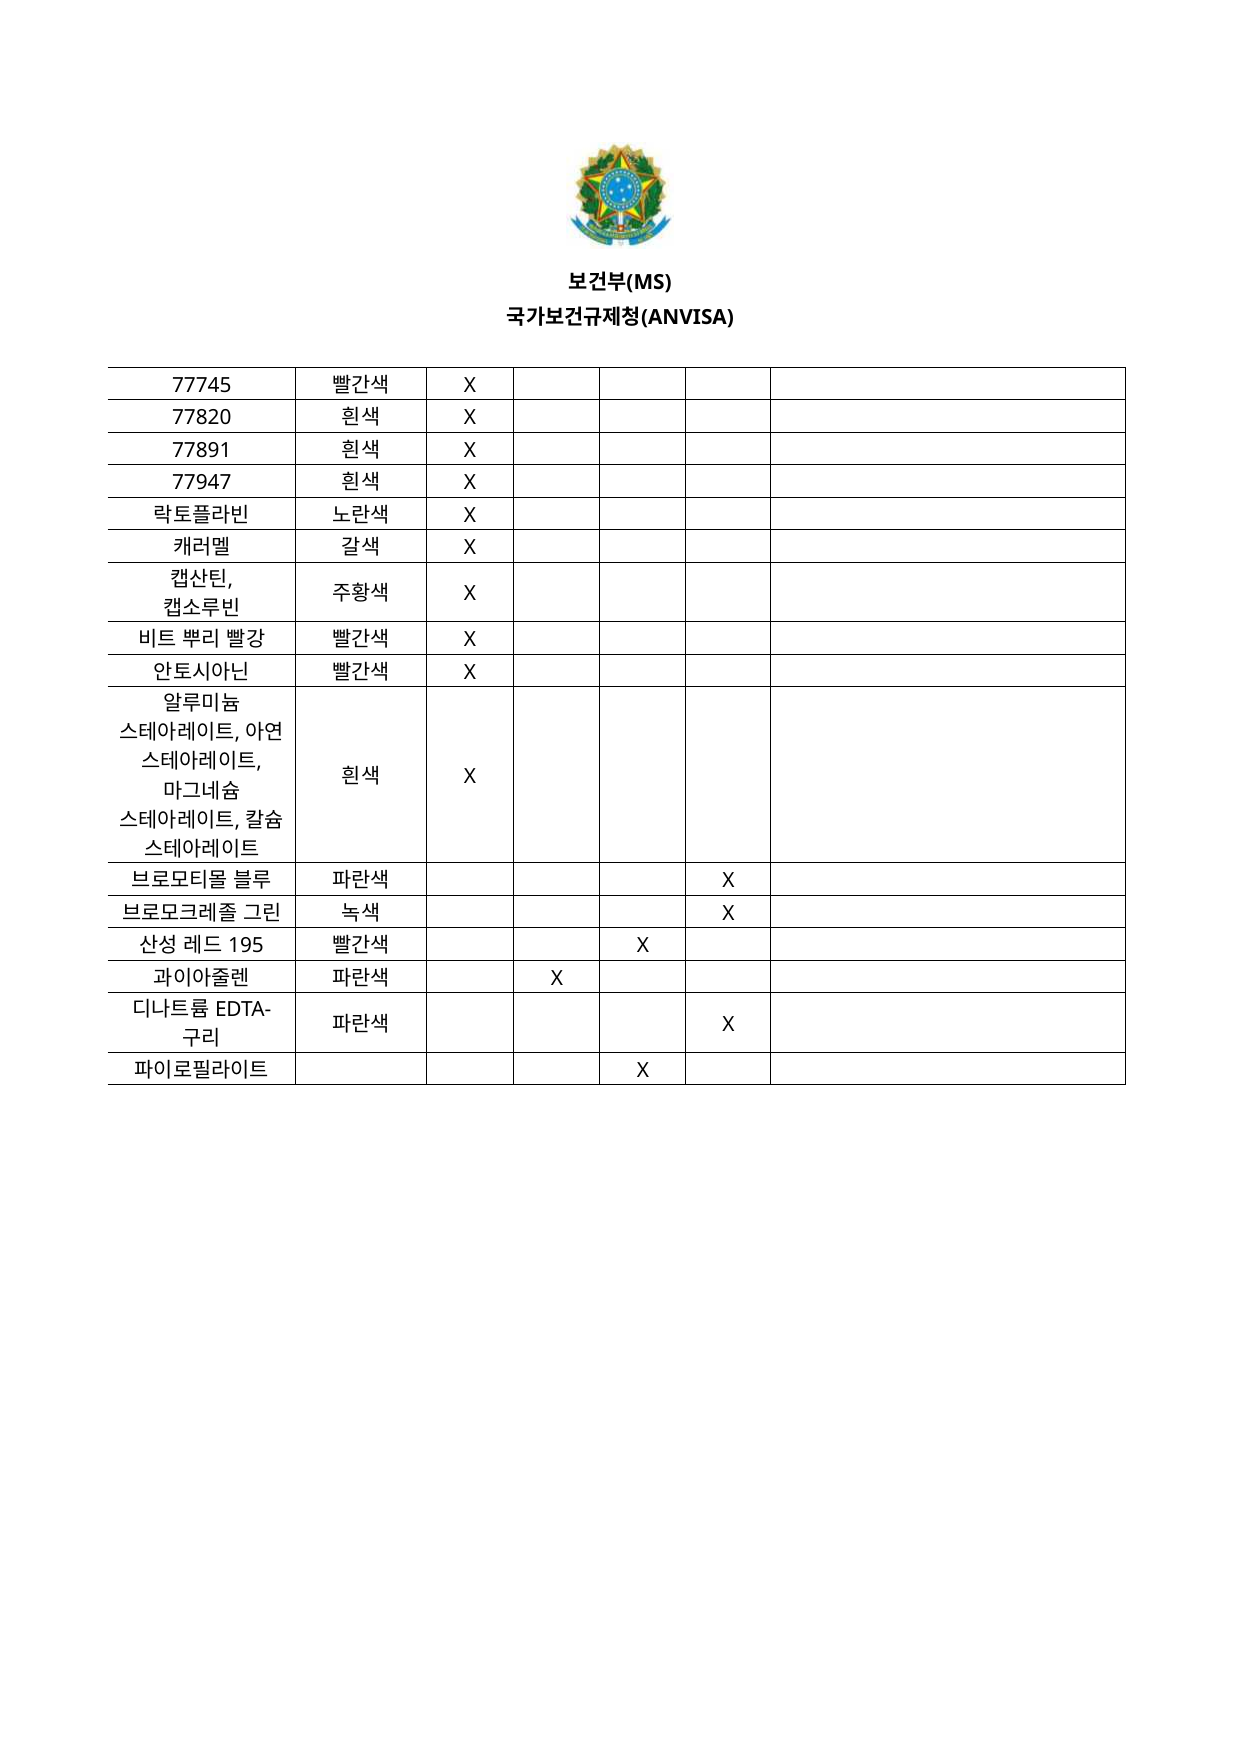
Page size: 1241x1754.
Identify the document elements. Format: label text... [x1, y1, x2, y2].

table_cell [427, 961, 513, 992]
table_cell [514, 1053, 599, 1084]
table_cell [771, 368, 1125, 399]
table_cell [686, 961, 770, 992]
table_cell X [686, 896, 770, 927]
table_cell [514, 400, 599, 432]
table_cell [514, 530, 599, 562]
table_cell [514, 863, 599, 895]
table_cell 77745 [108, 368, 295, 399]
table_cell 파란색 [296, 961, 426, 992]
table_cell 파란색 [296, 993, 426, 1052]
table_cell 빨간색 [296, 368, 426, 399]
table_cell X [427, 687, 513, 862]
table_cell 산성 레드 195 [108, 928, 295, 960]
table_cell X [427, 655, 513, 686]
table_cell 77820 [108, 400, 295, 432]
table_cell X [427, 433, 513, 464]
table_cell [600, 896, 685, 927]
table_cell [600, 655, 685, 686]
table_cell [514, 498, 599, 529]
table_cell X [514, 961, 599, 992]
table_cell [514, 993, 599, 1052]
table_cell 락토플라빈 [108, 498, 295, 529]
table_cell 과이아줄렌 [108, 961, 295, 992]
table_cell [686, 687, 770, 862]
table_cell [600, 687, 685, 862]
table_cell [686, 655, 770, 686]
table_cell 알루미늄 스테아레이트, 아연 스테아레이트, 마그네슘 스테아레이트, 칼슘 스테아레이트 [108, 687, 295, 862]
table_cell [600, 993, 685, 1052]
table_cell 흰색 [296, 687, 426, 862]
table_cell [686, 465, 770, 497]
table_cell [686, 1053, 770, 1084]
table_cell [427, 928, 513, 960]
table_cell X [427, 530, 513, 562]
table_cell 파이로필라이트 [108, 1053, 295, 1084]
table_cell [427, 993, 513, 1052]
table_cell [771, 863, 1125, 895]
table_cell [514, 928, 599, 960]
table_cell 디나트륨 EDTA-구리 [108, 993, 295, 1052]
table_cell [600, 433, 685, 464]
table_cell 77891 [108, 433, 295, 464]
table_cell 빨간색 [296, 928, 426, 960]
table_cell [771, 961, 1125, 992]
table_cell [771, 465, 1125, 497]
table_cell [771, 896, 1125, 927]
table_cell X [427, 400, 513, 432]
table_cell [600, 563, 685, 621]
table_cell X [427, 563, 513, 621]
table_cell 빨간색 [296, 655, 426, 686]
table_cell 흰색 [296, 433, 426, 464]
table_cell [771, 530, 1125, 562]
table_cell X [427, 465, 513, 497]
table_cell [427, 1053, 513, 1084]
table_cell 브로모크레졸 그린 [108, 896, 295, 927]
table_cell X [600, 928, 685, 960]
table_cell [514, 896, 599, 927]
table_cell [600, 400, 685, 432]
table_cell [686, 928, 770, 960]
table_cell 흰색 [296, 465, 426, 497]
table_cell 갈색 [296, 530, 426, 562]
table_cell [514, 465, 599, 497]
table_cell [771, 655, 1125, 686]
table_cell [514, 622, 599, 654]
table_cell X [686, 863, 770, 895]
table_cell [600, 465, 685, 497]
table_cell [600, 530, 685, 562]
picture [566, 142, 674, 249]
table_cell 비트 뿌리 빨강 [108, 622, 295, 654]
table_cell 흰색 [296, 400, 426, 432]
table_cell X [427, 368, 513, 399]
table_cell [686, 530, 770, 562]
table_cell [771, 993, 1125, 1052]
table_cell [600, 498, 685, 529]
table_cell [686, 433, 770, 464]
table_cell [600, 961, 685, 992]
table_cell 녹색 [296, 896, 426, 927]
table_cell X [427, 498, 513, 529]
table_cell [771, 687, 1125, 862]
table_cell [514, 563, 599, 621]
table_cell [686, 498, 770, 529]
table_cell 브로모티몰 블루 [108, 863, 295, 895]
table_cell [514, 687, 599, 862]
table_cell [514, 655, 599, 686]
table_cell [771, 928, 1125, 960]
table_cell [771, 563, 1125, 621]
table_cell [296, 1053, 426, 1084]
table_cell X [600, 1053, 685, 1084]
table_cell 파란색 [296, 863, 426, 895]
table_cell [514, 433, 599, 464]
table_cell [686, 400, 770, 432]
table_cell [771, 1053, 1125, 1084]
table_cell 77947 [108, 465, 295, 497]
table_cell [600, 368, 685, 399]
table_cell [686, 622, 770, 654]
table_cell 빨간색 [296, 622, 426, 654]
table_cell [771, 433, 1125, 464]
table_cell [600, 622, 685, 654]
table_cell 노란색 [296, 498, 426, 529]
table_cell [771, 622, 1125, 654]
table_cell 캐러멜 [108, 530, 295, 562]
table_cell [514, 368, 599, 399]
table_cell [427, 863, 513, 895]
table_cell 캡산틴, 캡소루빈 [108, 563, 295, 621]
table_cell 주황색 [296, 563, 426, 621]
table_cell [771, 400, 1125, 432]
table_cell 안토시아닌 [108, 655, 295, 686]
table_cell [771, 498, 1125, 529]
table_cell [686, 368, 770, 399]
table_cell [600, 863, 685, 895]
table_cell [427, 896, 513, 927]
table_cell X [686, 993, 770, 1052]
table_cell X [427, 622, 513, 654]
table_cell [686, 563, 770, 621]
